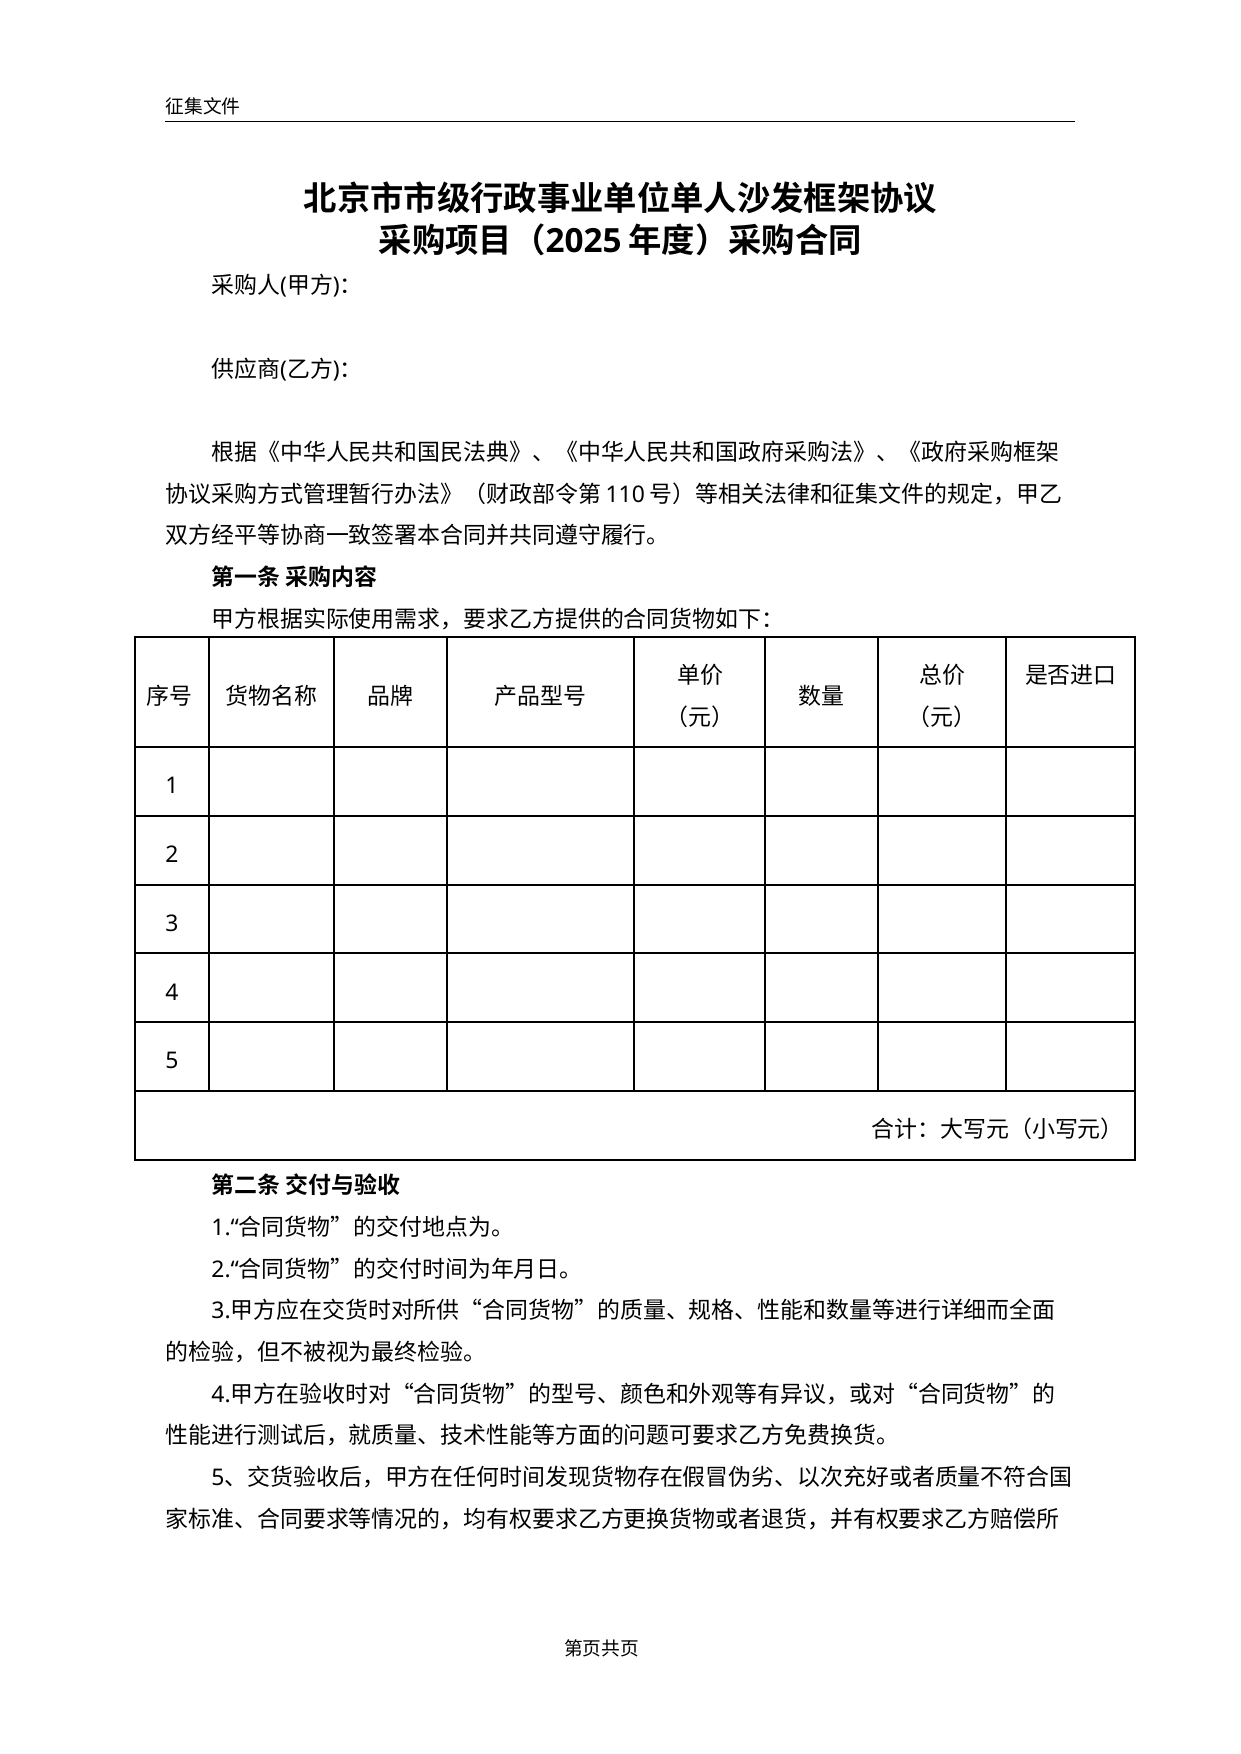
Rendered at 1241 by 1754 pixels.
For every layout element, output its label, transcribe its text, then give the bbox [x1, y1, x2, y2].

table_cell [766, 886, 877, 952]
table_cell [635, 817, 764, 883]
table_cell 2 [136, 817, 208, 883]
text 第二条 交付与验收 [165, 1161, 1075, 1202]
table_cell 3 [136, 886, 208, 952]
text 第一条 采购内容 [165, 552, 1075, 594]
table_cell 5 [136, 1023, 208, 1090]
text 采购项目（2025年度）采购合同 [165, 219, 1075, 261]
table_cell [1007, 817, 1134, 883]
text 1.“合同货物”的交付地点为。 [165, 1202, 1075, 1244]
table_cell [448, 817, 633, 883]
table_cell [1007, 1023, 1134, 1090]
table_cell [635, 886, 764, 952]
table_cell 合计：大写元（小写元） [136, 1092, 1134, 1158]
table_cell [766, 1023, 877, 1090]
table_header 货物名称 [210, 638, 333, 746]
table_cell [448, 886, 633, 952]
text 北京市市级行政事业单位单人沙发框架协议 [165, 177, 1075, 219]
table_cell [448, 748, 633, 815]
table_cell [879, 886, 1005, 952]
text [165, 1452, 1075, 1536]
table_cell [766, 954, 877, 1021]
table_header 数量 [766, 638, 877, 746]
table_cell [448, 954, 633, 1021]
table_cell [1007, 886, 1134, 952]
text 甲方根据实际使用需求，要求乙方提供的合同货物如下： [165, 594, 1075, 636]
table_header 序号 [136, 638, 208, 746]
table_cell [879, 817, 1005, 883]
table_cell [335, 1023, 446, 1090]
text 4.甲方在验收时对“合同货物”的型号、颜色和外观等有异议，或对“合同货物”的性能进行测试后，就质量、技术性能等方面的问题可要求乙方免费换货。 [165, 1369, 1075, 1452]
table_cell [1007, 748, 1134, 815]
table_header 单价（元） [635, 638, 764, 746]
text 3.甲方应在交货时对所供“合同货物”的质量、规格、性能和数量等进行详细而全面的检验，但不被视为最终检验。 [165, 1286, 1075, 1369]
text 根据《中华人民共和国民法典》、《中华人民共和国政府采购法》、《政府采购框架协议采购方式管理暂行办法》（财政部令第110号）等相关法律和征集文件的规定，甲乙双方经平等协商一致签署本合同并共同遵守履行。 [165, 427, 1075, 552]
table_cell [635, 954, 764, 1021]
table_cell [1007, 954, 1134, 1021]
table_cell [335, 748, 446, 815]
text 2.“合同货物”的交付时间为年月日。 [165, 1244, 1075, 1286]
table_header 总价（元） [879, 638, 1005, 746]
table_cell [210, 1023, 333, 1090]
table_cell [879, 748, 1005, 815]
table_cell [879, 954, 1005, 1021]
table_cell [448, 1023, 633, 1090]
table_cell [210, 886, 333, 952]
table_cell [210, 748, 333, 815]
table_cell [879, 1023, 1005, 1090]
table_cell [335, 886, 446, 952]
table_cell [635, 1023, 764, 1090]
table_cell 4 [136, 954, 208, 1021]
table_cell [635, 748, 764, 815]
table_cell [210, 817, 333, 883]
table_cell [335, 817, 446, 883]
table_cell [335, 954, 446, 1021]
text 供应商(乙方)： [165, 344, 1075, 386]
table_header 产品型号 [448, 638, 633, 746]
table_cell [210, 954, 333, 1021]
table_cell 1 [136, 748, 208, 815]
table_cell [766, 817, 877, 883]
table_header 是否进口 [1007, 638, 1134, 746]
text 采购人(甲方)： [165, 261, 1075, 302]
table_header 品牌 [335, 638, 446, 746]
table_cell [766, 748, 877, 815]
